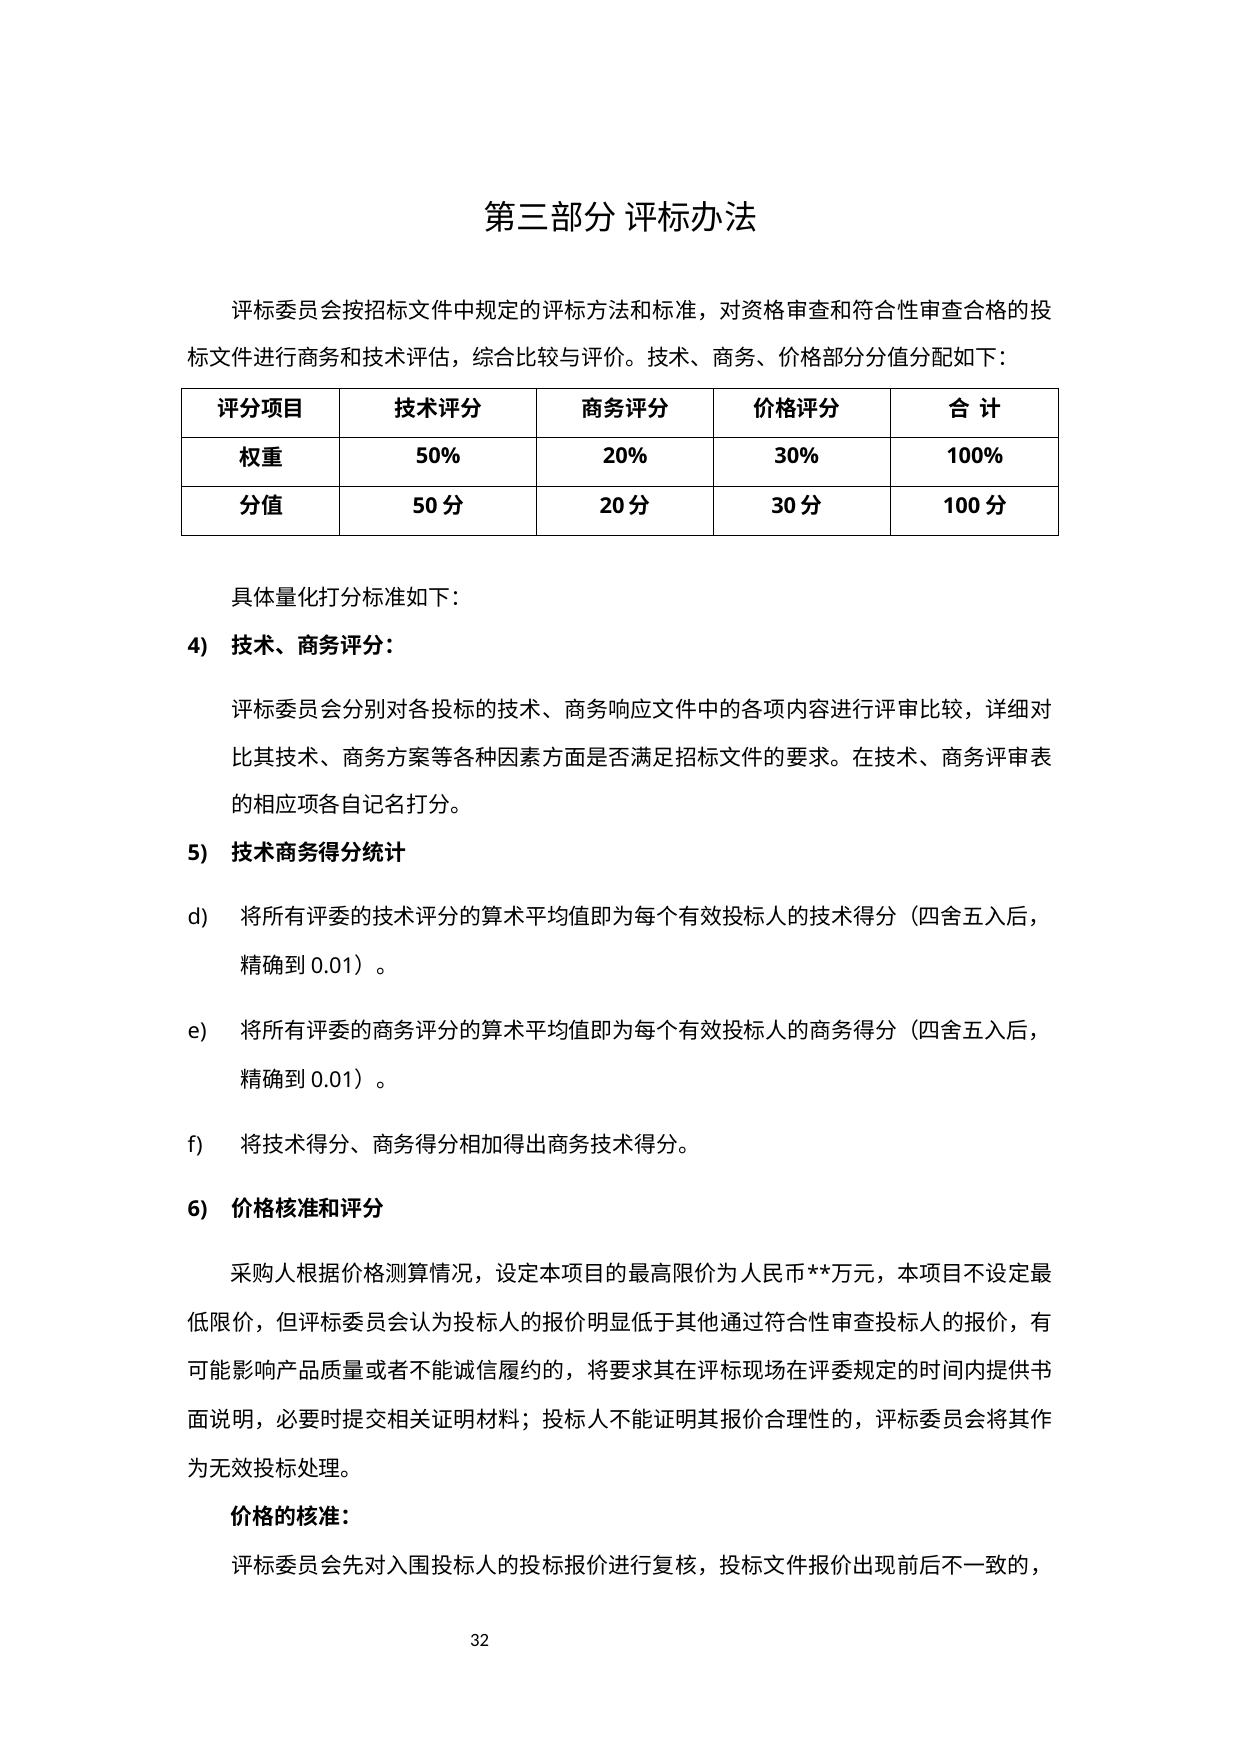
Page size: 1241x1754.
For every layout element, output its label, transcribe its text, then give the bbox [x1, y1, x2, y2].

list 技术商务得分统计 [187, 834, 1053, 866]
table_cell 权重 [182, 438, 339, 486]
list 将所有评委的商务评分的算术平均值即为每个有效投标人的商务得分（四舍五入后，精确到0.01）。 [187, 1012, 1053, 1094]
table_cell 分值 [182, 487, 339, 534]
text 评标委员会按招标文件中规定的评标方法和标准，对资格审查和符合性审查合格的投标文件进行商务和技术评估，综合比较与评价。技术、商务、价格部分分值分配如下： [187, 293, 1053, 372]
list 将技术得分、商务得分相加得出商务技术得分。 [187, 1126, 1053, 1159]
text 具体量化打分标准如下： [187, 580, 1053, 612]
list 将所有评委的技术评分的算术平均值即为每个有效投标人的技术得分（四舍五入后，精确到0.01）。 [187, 899, 1053, 980]
table_cell 30分 [714, 487, 890, 534]
table_header 评分项目 [182, 389, 339, 437]
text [187, 1547, 1053, 1580]
table_cell 50分 [340, 487, 536, 534]
text 评标委员会分别对各投标的技术、商务响应文件中的各项内容进行评审比较，详细对比其技术、商务方案等各种因素方面是否满足招标文件的要求。在技术、商务评审表的相应项各自记名打分。 [231, 692, 1053, 819]
table_cell 100% [891, 438, 1058, 486]
text 采购人根据价格测算情况，设定本项目的最高限价为人民币**万元，本项目不设定最低限价，但评标委员会认为投标人的报价明显低于其他通过符合性审查投标人的报价，有可能影响产品质量或者不能诚信履约的，将要求其在评标现场在评委规定的时间内提供书面说明，必要时提交相关证明材料；投标人不能证明其报价合理性的，评标委员会将其作为无效投标处理。 [187, 1256, 1053, 1483]
table_cell 30% [714, 438, 890, 486]
list 价格核准和评分 [187, 1191, 1053, 1223]
text 价格的核准： [187, 1499, 1053, 1531]
table_header 价格评分 [714, 389, 890, 437]
table_cell 100分 [891, 487, 1058, 534]
subtitle 第三部分 评标办法 [187, 191, 1053, 239]
table_cell 50% [340, 438, 536, 486]
table_cell 20% [537, 438, 713, 486]
table_cell 20分 [537, 487, 713, 534]
list 技术、商务评分： [187, 628, 1053, 659]
table_header 技术评分 [340, 389, 536, 437]
table_header 合 计 [891, 389, 1058, 437]
table_header 商务评分 [537, 389, 713, 437]
